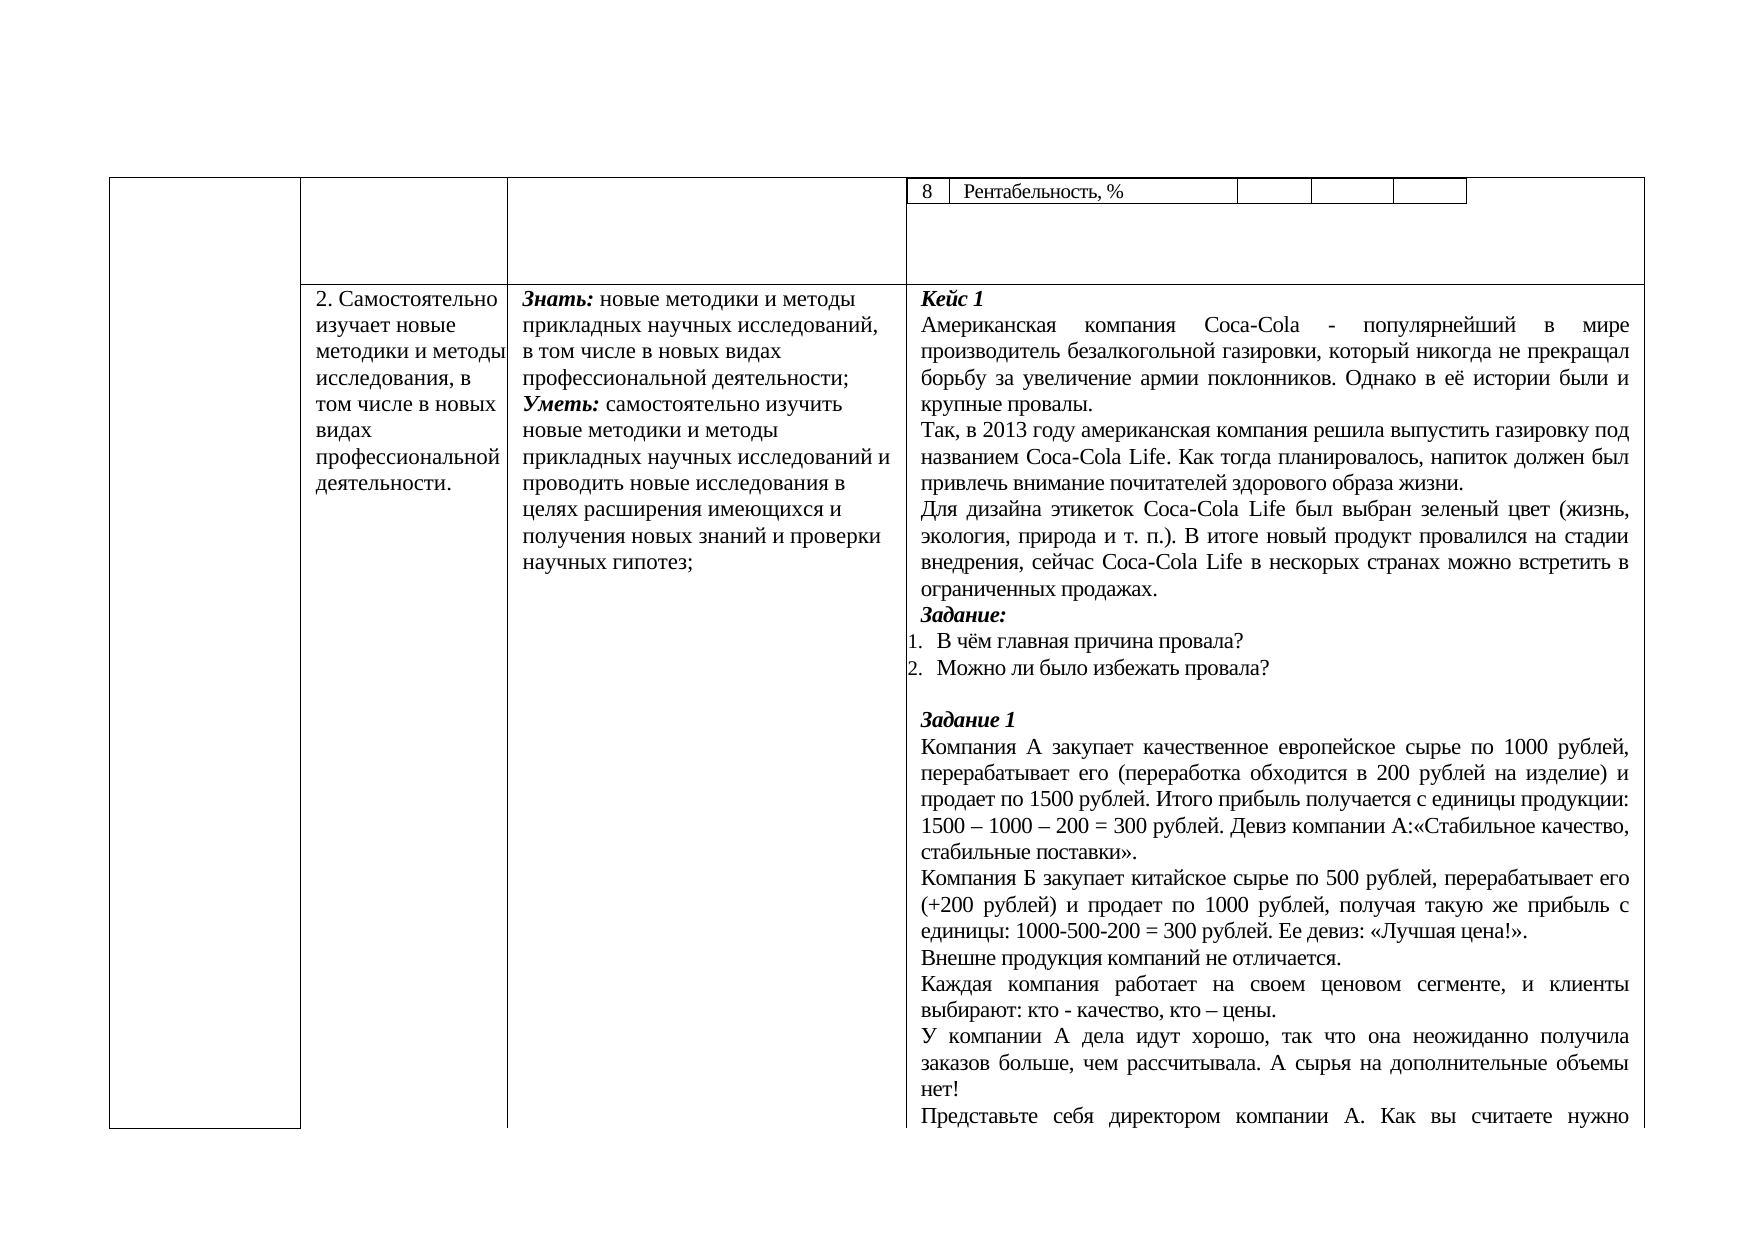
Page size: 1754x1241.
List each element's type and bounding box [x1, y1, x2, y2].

table_cell [907, 285, 1644, 1128]
table_cell [110, 178, 300, 1128]
table_cell [301, 178, 507, 284]
table_cell [508, 285, 906, 1128]
table_cell [907, 178, 1644, 284]
table_cell [301, 285, 507, 1128]
table_cell [508, 178, 906, 284]
